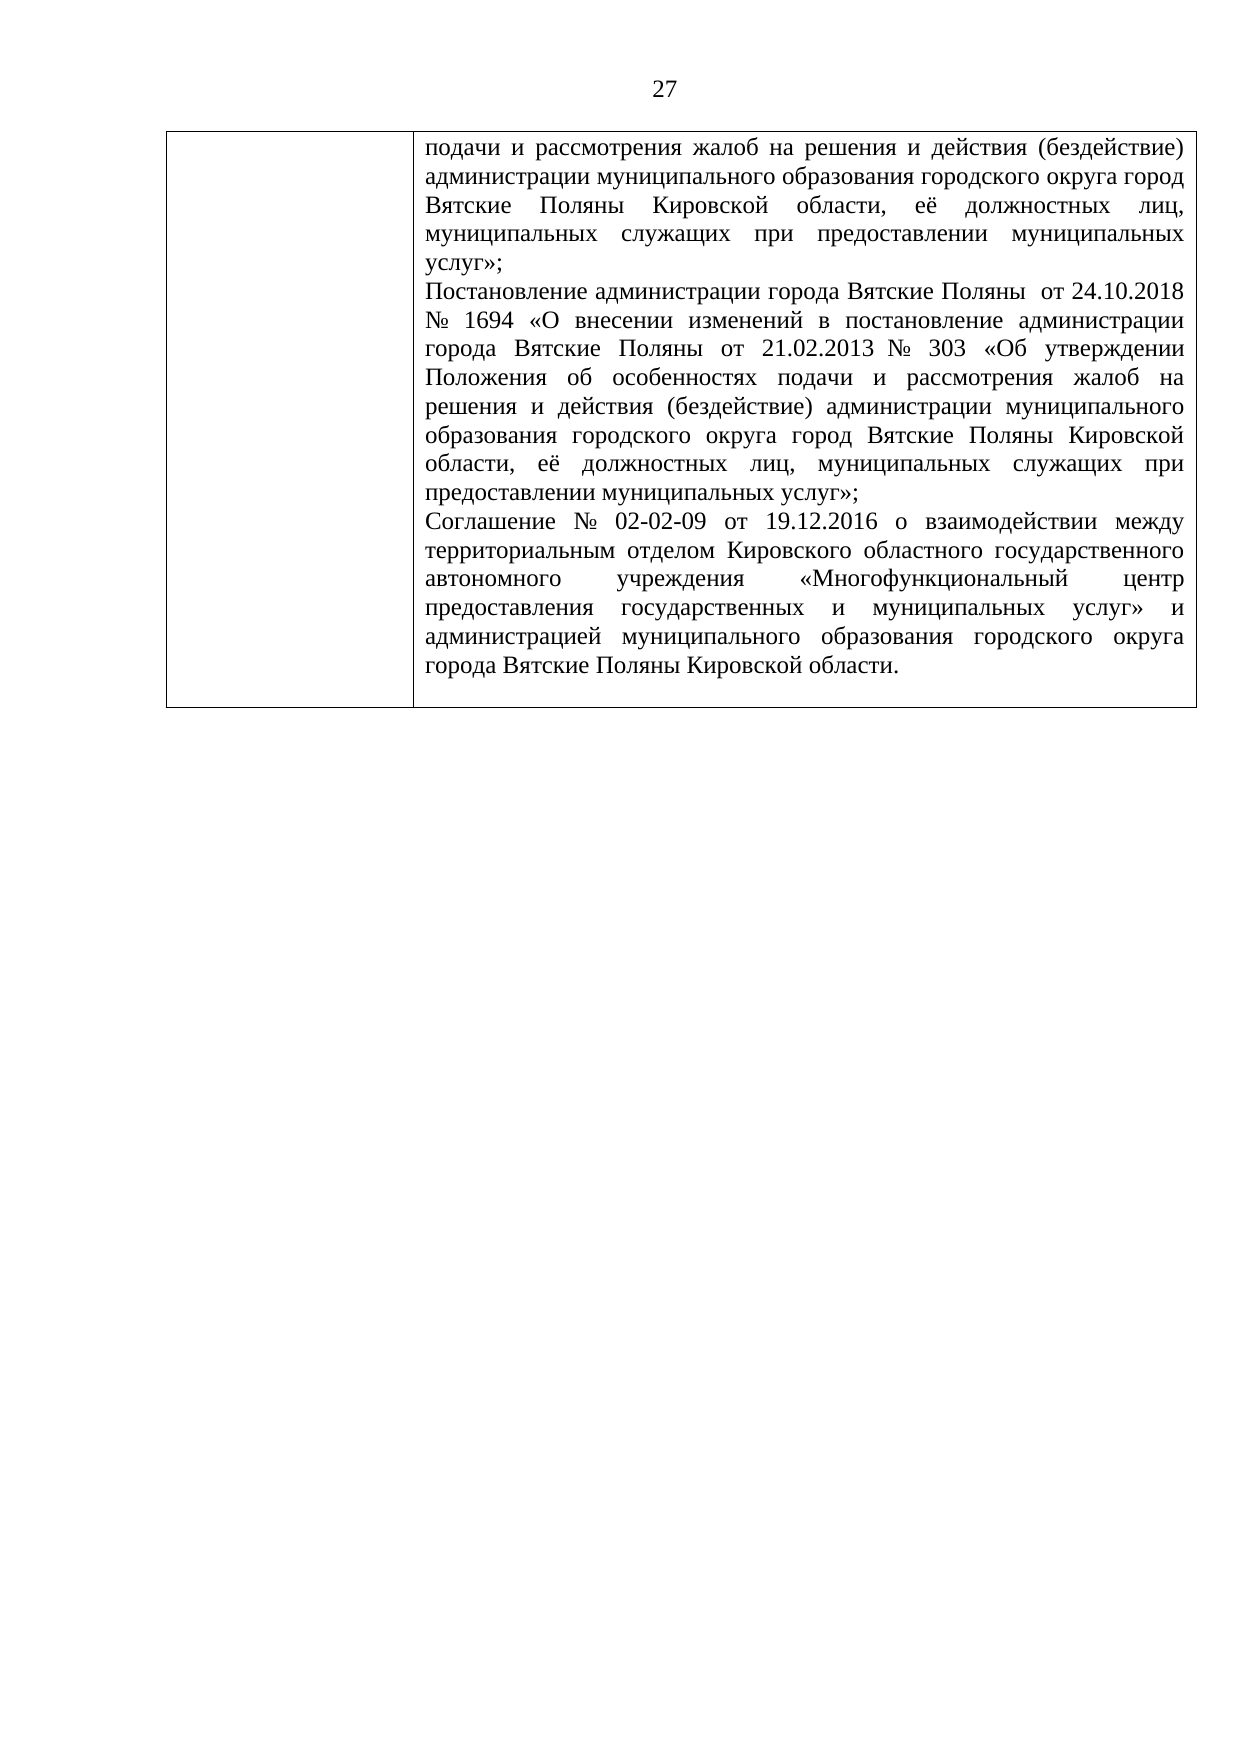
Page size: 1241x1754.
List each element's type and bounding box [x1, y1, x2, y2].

table_cell [167, 132, 413, 707]
table_cell [414, 132, 1196, 707]
